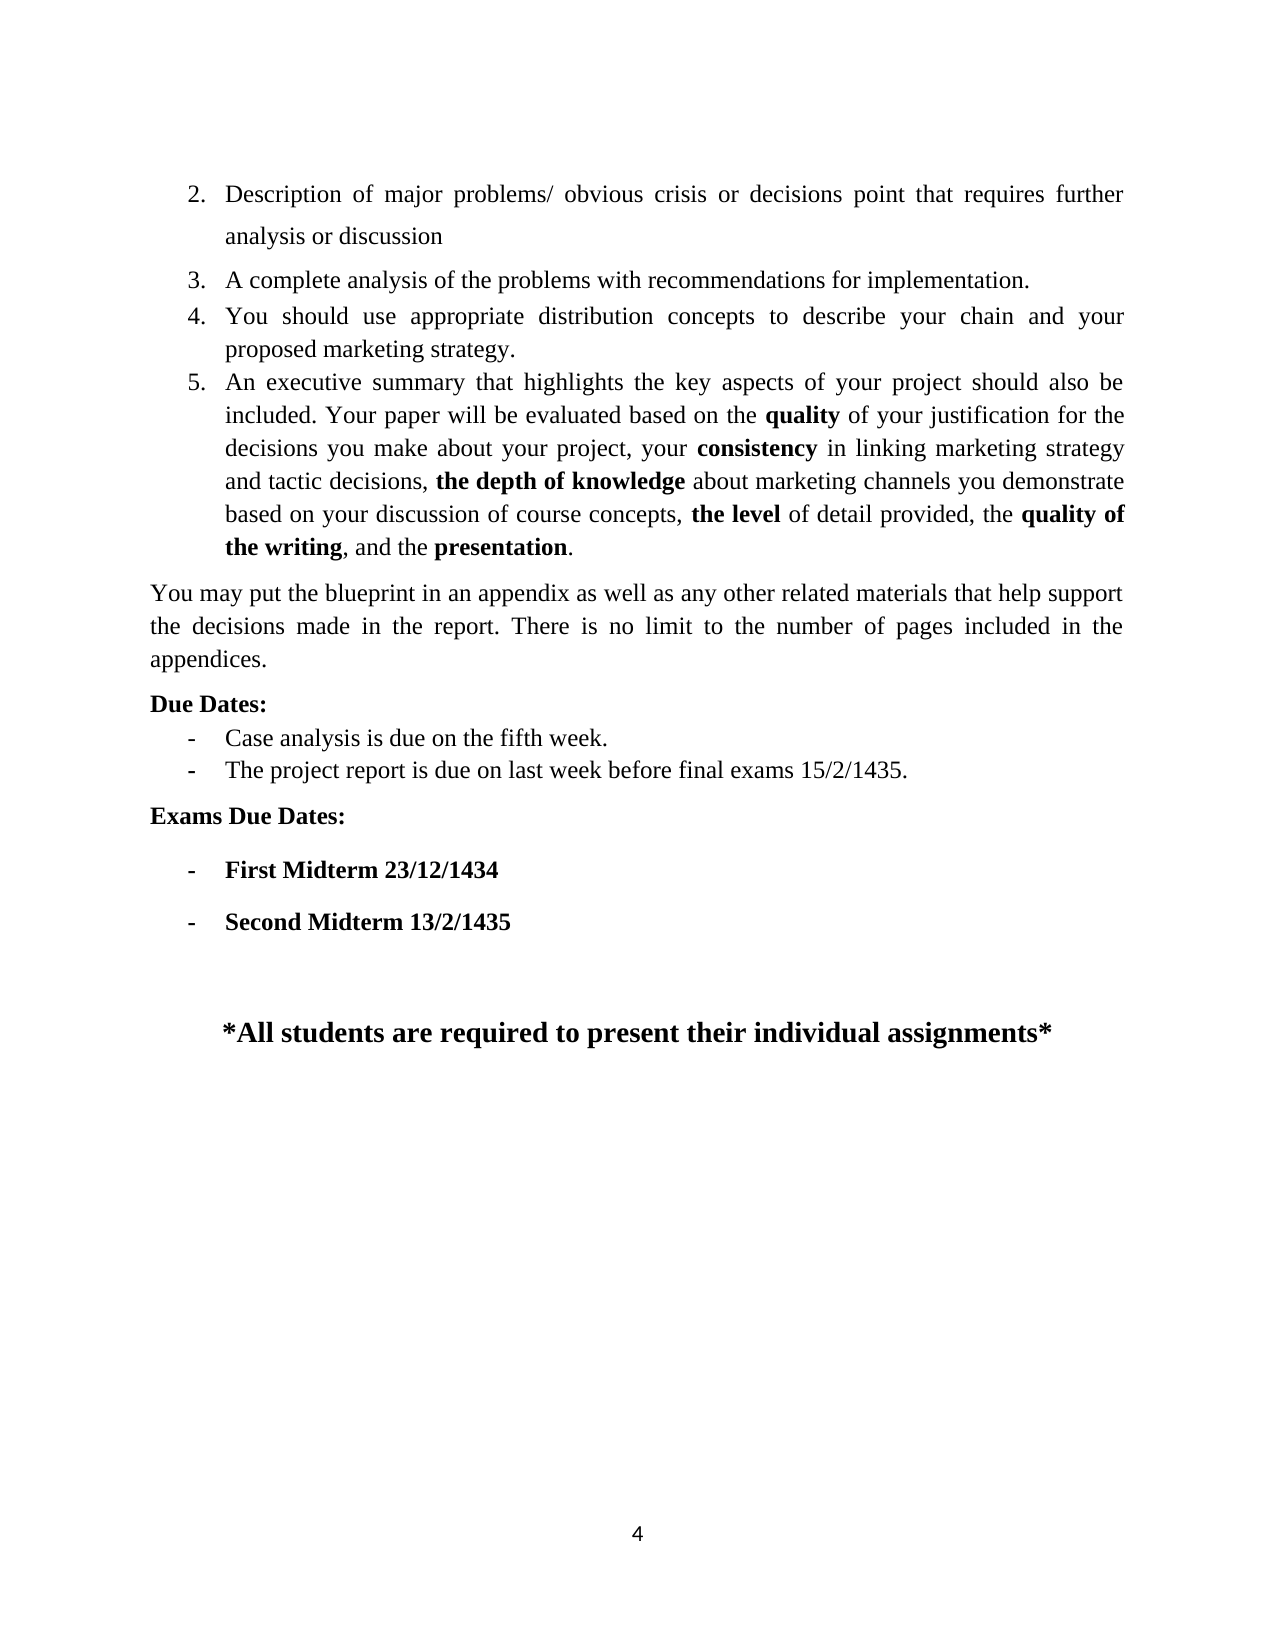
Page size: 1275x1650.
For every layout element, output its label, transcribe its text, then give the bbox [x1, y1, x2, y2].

list The project report is due on last week before final exams 15/2/1435. [187, 756, 1125, 784]
text Due Dates: [150, 689, 1125, 718]
list You should use appropriate distribution concepts to describe your chain and your proposed marketing strategy. [187, 301, 1125, 363]
list Second Midterm 13/2/1435 [187, 907, 1125, 936]
list A complete analysis of the problems with recommendations for implementation. [187, 257, 1125, 296]
list Description of major problems/ obvious crisis or decisions point that requires further analysis or discussion [187, 179, 1125, 252]
list Case analysis is due on the fifth week. [187, 723, 1125, 751]
text Exams Due Dates: [150, 801, 1125, 830]
list An executive summary that highlights the key aspects of your project should also be included. Your paper will be evaluated based on the quality of your justification for the decisions you make about your project, your consistency in linking marketing strategy and tactic decisions, the depth of knowledge about marketing channels you demonstrate based on your discussion of course concepts, the level of detail provided, the quality of the writing, and the presentation. [187, 367, 1125, 561]
text *All students are required to present their individual assignments* [150, 1015, 1125, 1048]
text You may put the blueprint in an appendix as well as any other related materials that help support the decisions made in the report. There is no limit to the number of pages included in the appendices. [150, 578, 1125, 673]
list First Midterm 23/12/1434 [187, 855, 1125, 884]
